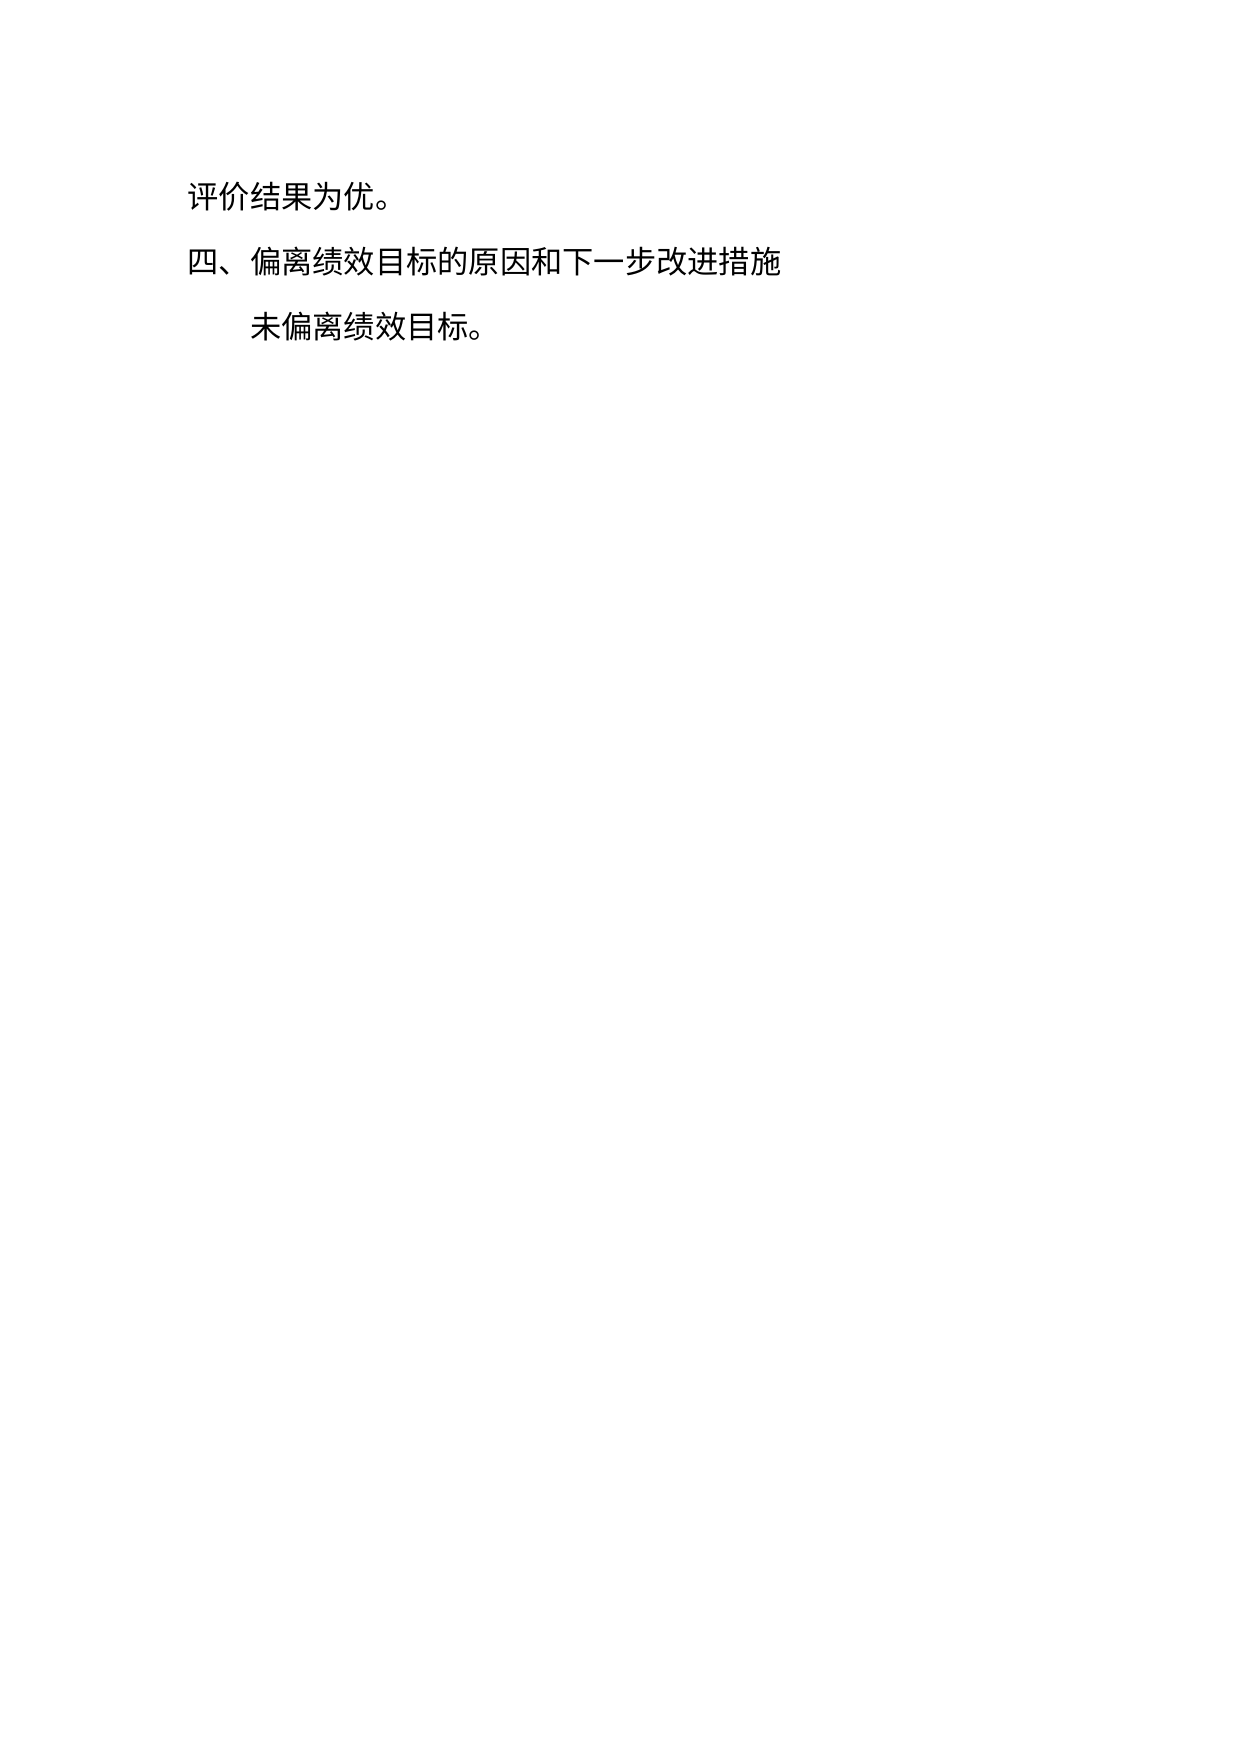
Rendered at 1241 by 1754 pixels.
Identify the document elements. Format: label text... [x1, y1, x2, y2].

text 四、偏离绩效目标的原因和下一步改进措施 [187, 227, 1053, 292]
text 未偏离绩效目标。 [187, 292, 1053, 357]
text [187, 162, 1053, 227]
